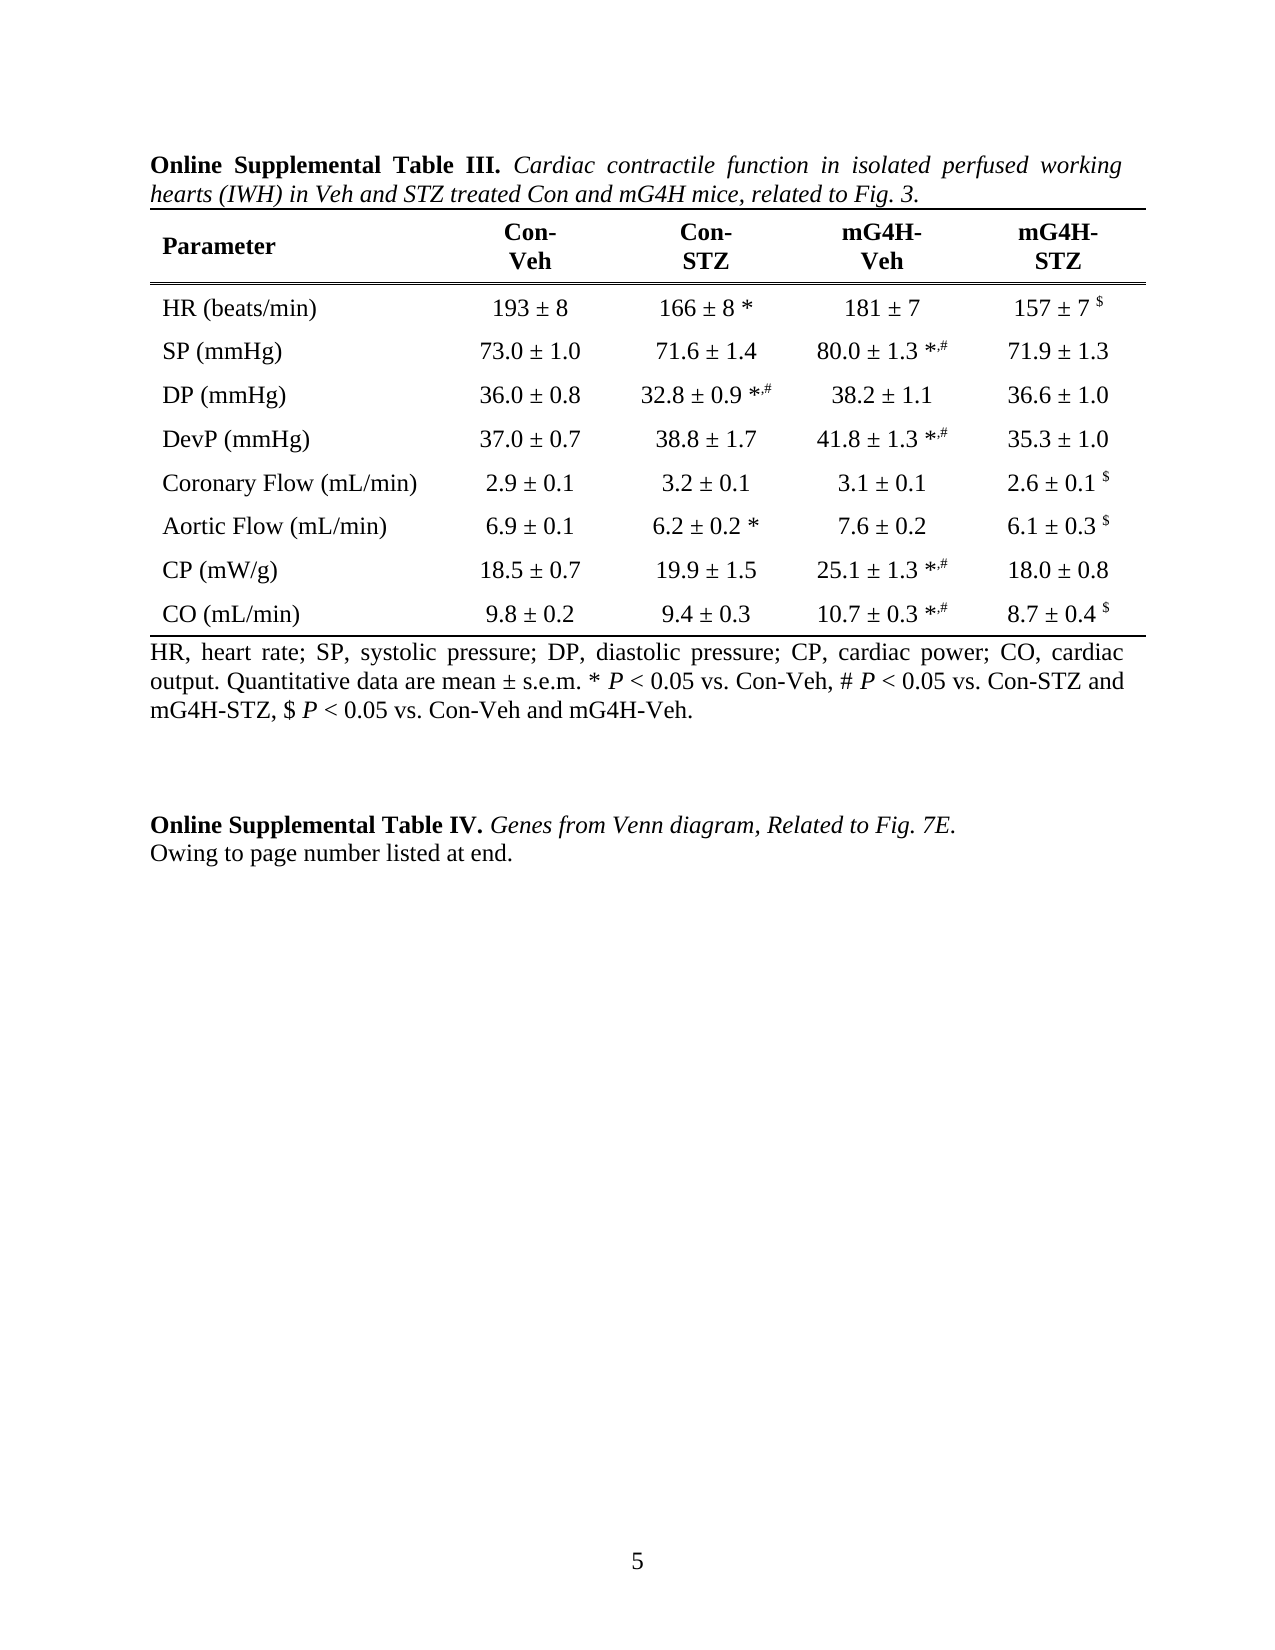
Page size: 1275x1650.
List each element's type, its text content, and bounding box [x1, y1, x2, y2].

table_cell 41.8 ± 1.3 *,# [794, 416, 970, 460]
table_cell 2.9 ± 0.1 [442, 460, 618, 504]
table_cell SP (mmHg) [150, 329, 442, 373]
table_header Con- STZ [618, 210, 794, 282]
table_cell 157 ± 7 $ [970, 285, 1146, 329]
table_cell 25.1 ± 1.3 *,# [794, 548, 970, 591]
table_cell 6.2 ± 0.2 * [618, 504, 794, 548]
text Online Supplemental Table III. Cardiac contractile function in isolated perfused working hearts (IWH) in Veh and STZ treated Con and mG4H mice, related to Fig. 3. [150, 150, 1125, 207]
table_cell 36.0 ± 0.8 [442, 373, 618, 416]
text Owing to page number listed at end. [150, 838, 1125, 867]
table_cell 3.2 ± 0.1 [618, 460, 794, 504]
table_cell 36.6 ± 1.0 [970, 373, 1146, 416]
table_header mG4H- STZ [970, 210, 1146, 282]
table_cell 2.6 ± 0.1 $ [970, 460, 1146, 504]
table_cell 166 ± 8 * [618, 285, 794, 329]
table_cell 6.1 ± 0.3 $ [970, 504, 1146, 548]
table_cell Aortic Flow (mL/min) [150, 504, 442, 548]
table_cell 38.8 ± 1.7 [618, 416, 794, 460]
text HR, heart rate; SP, systolic pressure; DP, diastolic pressure; CP, cardiac power; CO, cardiac output. Quantitative data are mean ± s.e.m. * P < 0.05 vs. Con-Veh, # P < 0.05 vs. Con-STZ and mG4H-STZ, $ P < 0.05 vs. Con-Veh and mG4H-Veh. [150, 637, 1125, 723]
table_cell 19.9 ± 1.5 [618, 548, 794, 591]
table_cell 6.9 ± 0.1 [442, 504, 618, 548]
table_cell 38.2 ± 1.1 [794, 373, 970, 416]
table_cell 71.6 ± 1.4 [618, 329, 794, 373]
table_cell 18.5 ± 0.7 [442, 548, 618, 591]
table_cell 8.7 ± 0.4 $ [970, 591, 1146, 635]
table_cell 9.8 ± 0.2 [442, 591, 618, 635]
table_cell CO (mL/min) [150, 591, 442, 635]
table_cell CP (mW/g) [150, 548, 442, 591]
table_cell 32.8 ± 0.9 *,# [618, 373, 794, 416]
table_cell 7.6 ± 0.2 [794, 504, 970, 548]
text Online Supplemental Table IV. Genes from Venn diagram, Related to Fig. 7E. [150, 810, 1125, 838]
table_cell 10.7 ± 0.3 *,# [794, 591, 970, 635]
table_cell HR (beats/min) [150, 285, 442, 329]
table_cell 80.0 ± 1.3 *,# [794, 329, 970, 373]
table_cell 71.9 ± 1.3 [970, 329, 1146, 373]
table_header Parameter [150, 210, 442, 282]
table_header mG4H- Veh [794, 210, 970, 282]
table_cell DevP (mmHg) [150, 416, 442, 460]
table_cell 18.0 ± 0.8 [970, 548, 1146, 591]
table_cell 181 ± 7 [794, 285, 970, 329]
table_cell 73.0 ± 1.0 [442, 329, 618, 373]
table_cell 35.3 ± 1.0 [970, 416, 1146, 460]
table_cell 193 ± 8 [442, 285, 618, 329]
table_cell 37.0 ± 0.7 [442, 416, 618, 460]
table_header Con- Veh [442, 210, 618, 282]
table_cell 3.1 ± 0.1 [794, 460, 970, 504]
table_cell Coronary Flow (mL/min) [150, 460, 442, 504]
table_cell 9.4 ± 0.3 [618, 591, 794, 635]
table_cell DP (mmHg) [150, 373, 442, 416]
